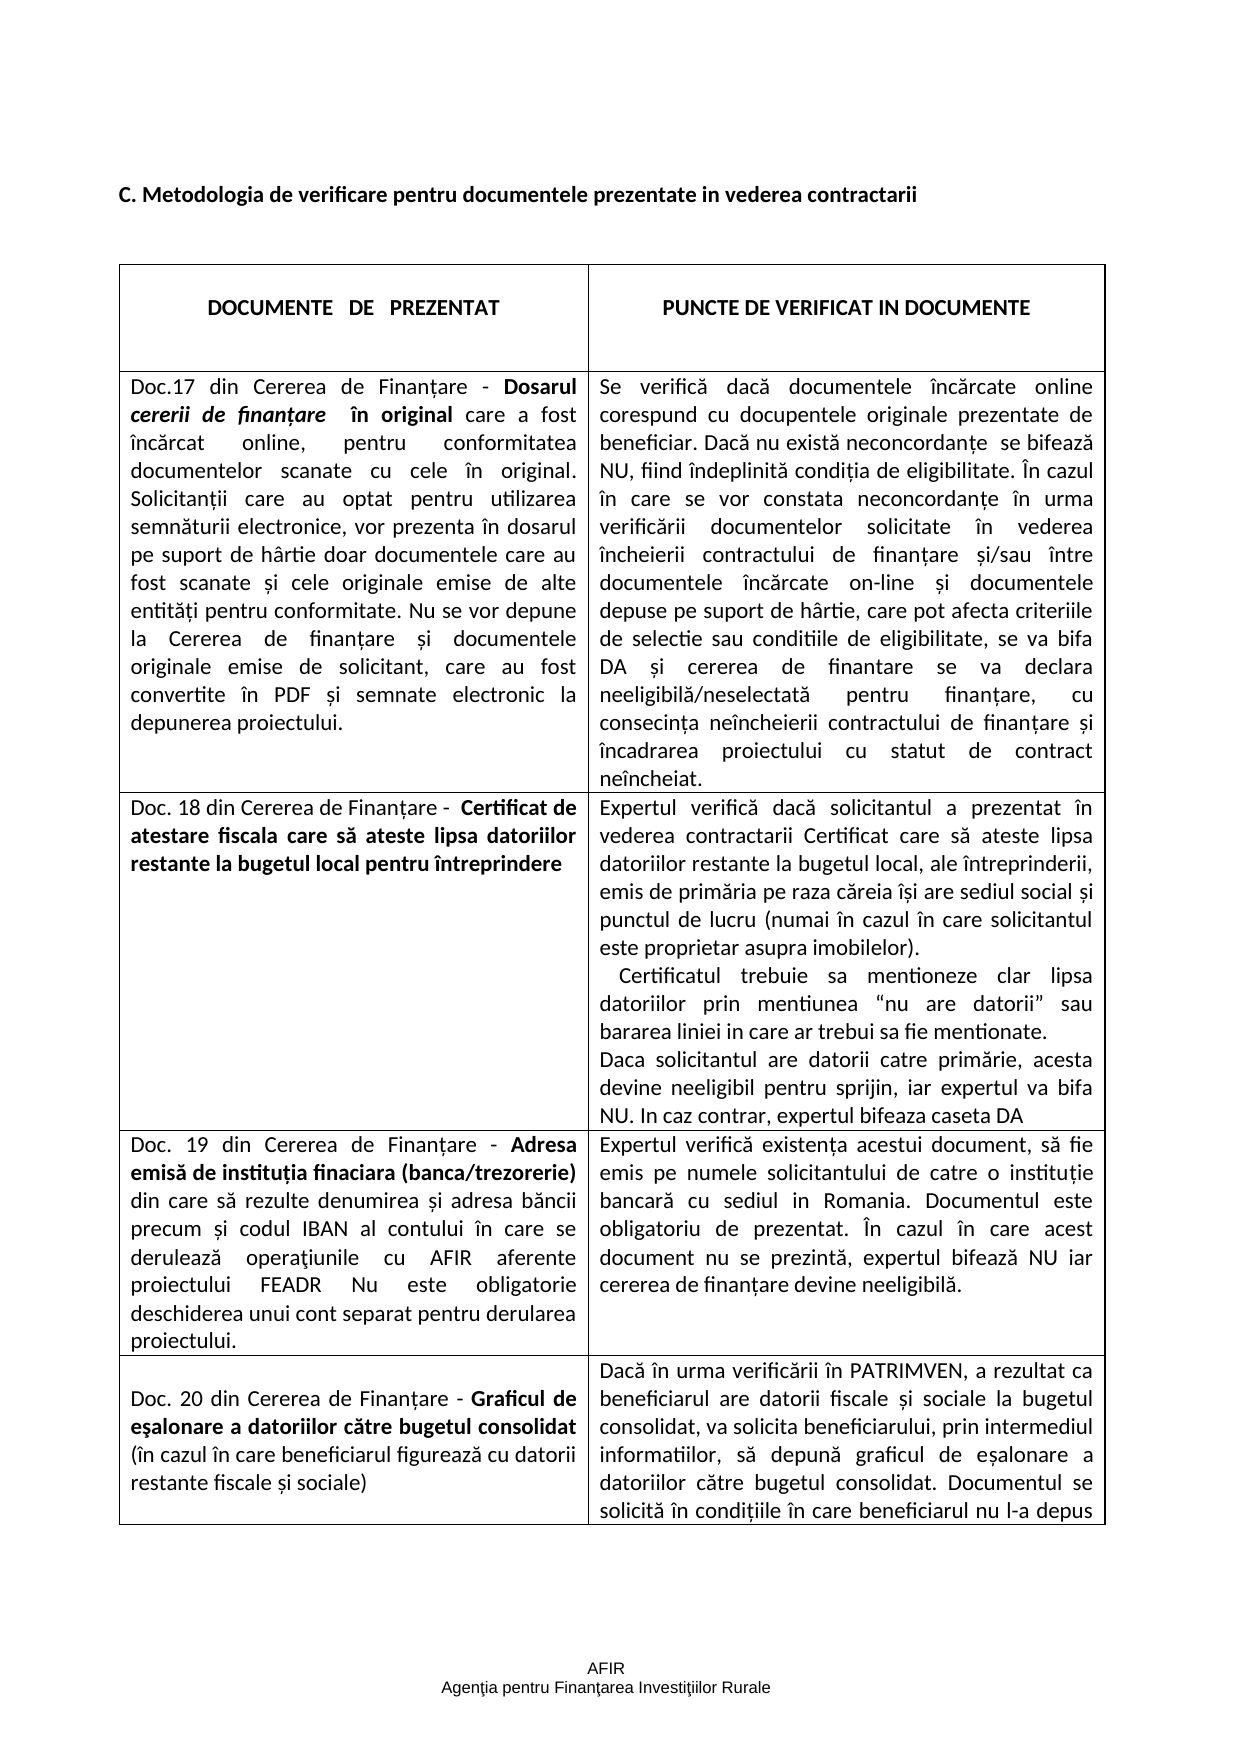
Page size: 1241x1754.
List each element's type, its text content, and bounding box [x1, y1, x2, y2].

table_header DOCUMENTE DE PREZENTAT [120, 265, 588, 371]
table_cell Se verifică dacă documentele încărcate online corespund cu docupentele originale prezentate de beneficiar. Dacă nu există neconcordanțe se bifează NU, fiind îndeplinită condiția de eligibilitate. În cazul în care se vor constata neconcordanțe în urma verificării documentelor solicitate în vederea încheierii contractului de finanțare și/sau între documentele încărcate on-line și documentele depuse pe suport de hârtie, care pot afecta criteriile de selectie sau conditiile de eligibilitate, se va bifa DA și cererea de finantare se va declara neeligibilă/neselectată pentru finanțare, cu consecința neîncheierii contractului de finanțare și încadrarea proiectului cu statut de contract neîncheiat. [589, 372, 1104, 792]
text C. Metodologia de verificare pentru documentele prezentate in vederea contractarii [118, 180, 1093, 208]
table_cell Expertul verifică dacă solicitantul a prezentat în vederea contractarii Certificat care să ateste lipsa datoriilor restante la bugetul local, ale întreprinderii, emis de primăria pe raza căreia îşi are sediul social și punctul de lucru (numai în cazul în care solicitantul este proprietar asupra imobilelor). Certificatul trebuie sa mentioneze clar lipsa datoriilor prin mentiunea “nu are datorii” sau bararea liniei in care ar trebui sa fie mentionate. Daca solicitantul are datorii catre primărie, acesta devine neeligibil pentru sprijin, iar expertul va bifa NU. In caz contrar, expertul bifeaza caseta DA [589, 793, 1104, 1129]
table_cell Doc. 19 din Cererea de Finanțare - Adresa emisă de instituția finaciara (banca/trezorerie) din care să rezulte denumirea și adresa băncii precum și codul IBAN al contului în care se derulează operaţiunile cu AFIR aferente proiectului FEADR Nu este obligatorie deschiderea unui cont separat pentru derularea proiectului. [120, 1131, 588, 1355]
table_cell Expertul verifică existența acestui document, să fie emis pe numele solicitantului de catre o instituție bancară cu sediul in Romania. Documentul este obligatoriu de prezentat. În cazul în care acest document nu se prezintă, expertul bifează NU iar cererea de finanţare devine neeligibilă. [589, 1131, 1104, 1355]
table_cell Doc. 18 din Cererea de Finanțare - Certificat de atestare fiscala care să ateste lipsa datoriilor restante la bugetul local pentru întreprindere [120, 793, 588, 1129]
table_header PUNCTE DE VERIFICAT IN DOCUMENTE [589, 265, 1104, 371]
table_cell Doc.17 din Cererea de Finanțare - Dosarul cererii de finanțare în original care a fost încărcat online, pentru conformitatea documentelor scanate cu cele în original. Solicitanții care au optat pentru utilizarea semnăturii electronice, vor prezenta în dosarul pe suport de hârtie doar documentele care au fost scanate și cele originale emise de alte entități pentru conformitate. Nu se vor depune la Cererea de finanțare și documentele originale emise de solicitant, care au fost convertite în PDF și semnate electronic la depunerea proiectului. [120, 372, 588, 792]
